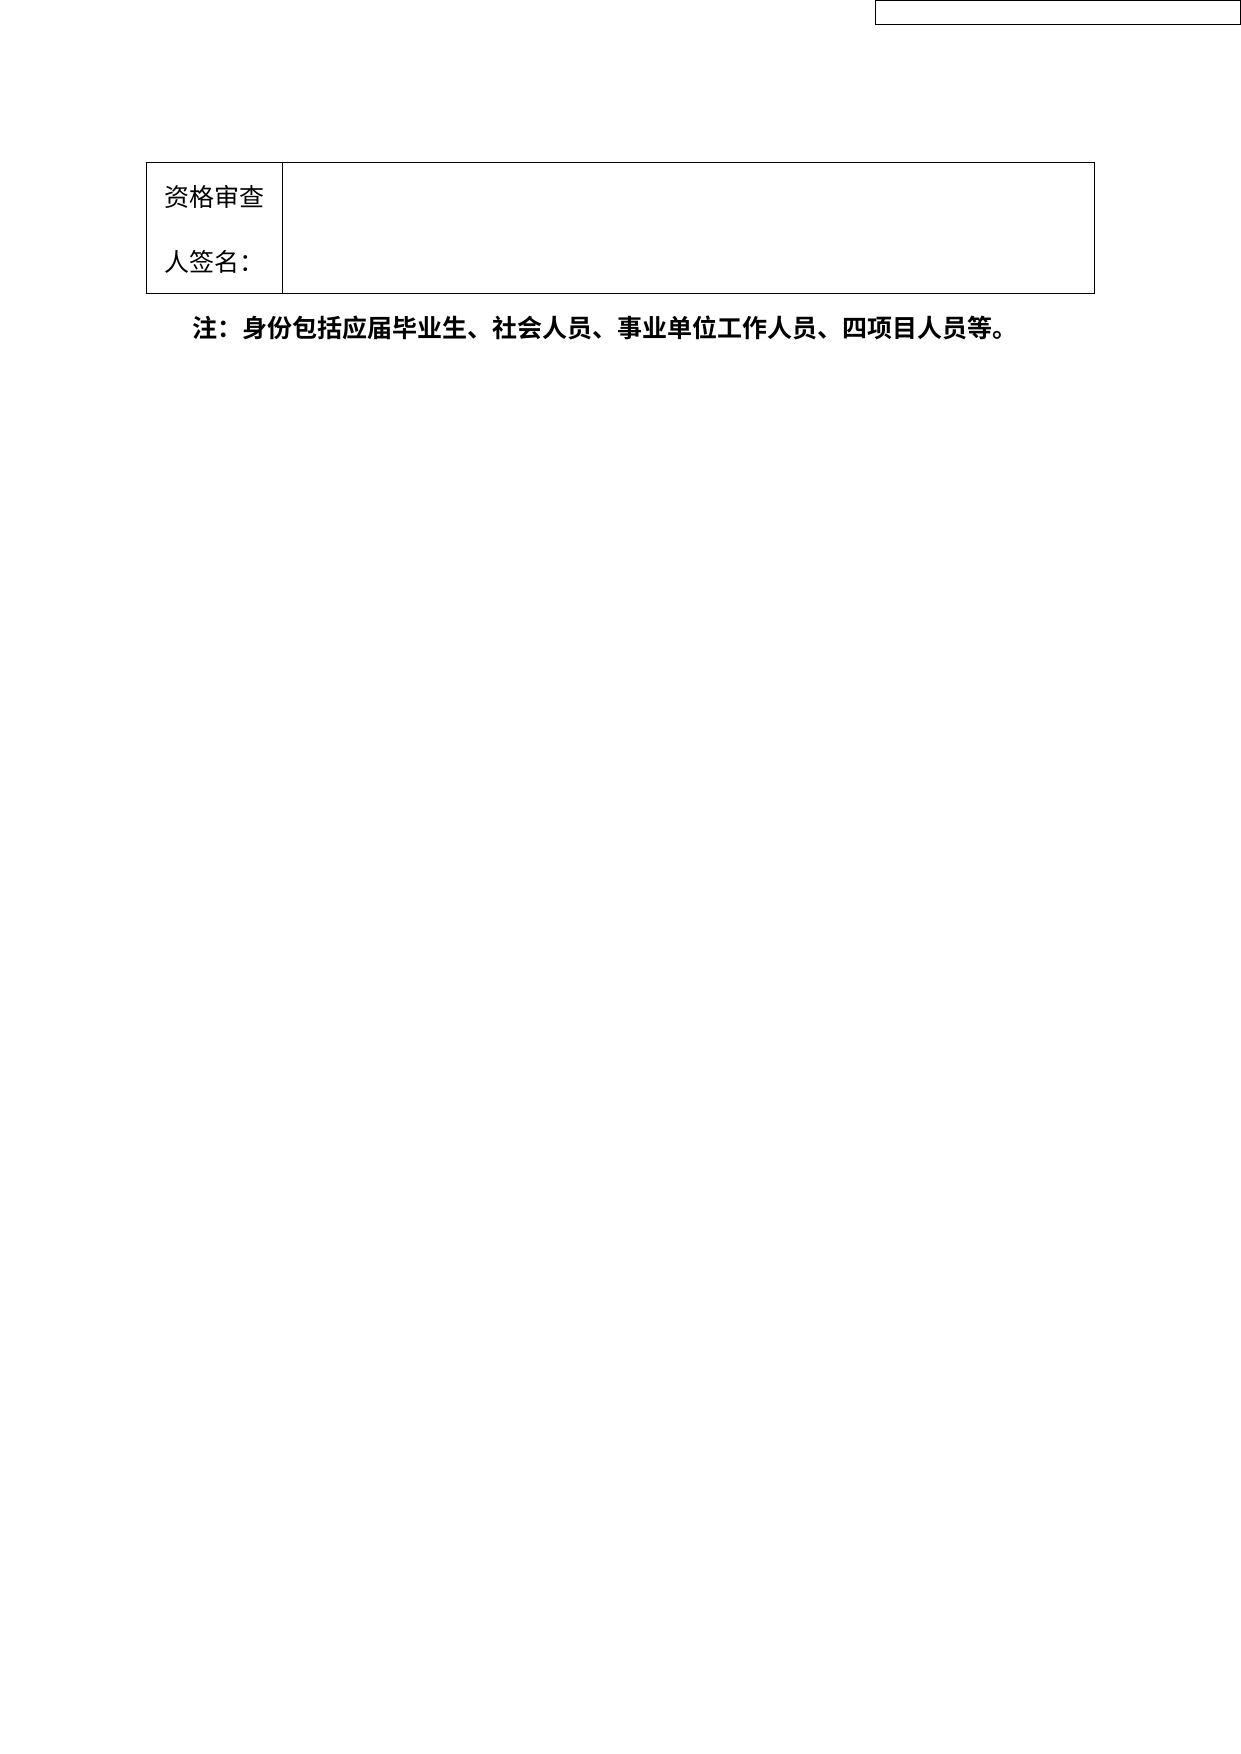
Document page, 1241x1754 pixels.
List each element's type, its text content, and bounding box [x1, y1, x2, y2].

table_cell 资格审查人签名： [147, 163, 282, 293]
table_header [876, 1, 1240, 24]
table_cell [283, 163, 1094, 293]
text 注：身份包括应届毕业生、社会人员、事业单位工作人员、四项目人员等。 [187, 294, 1053, 359]
